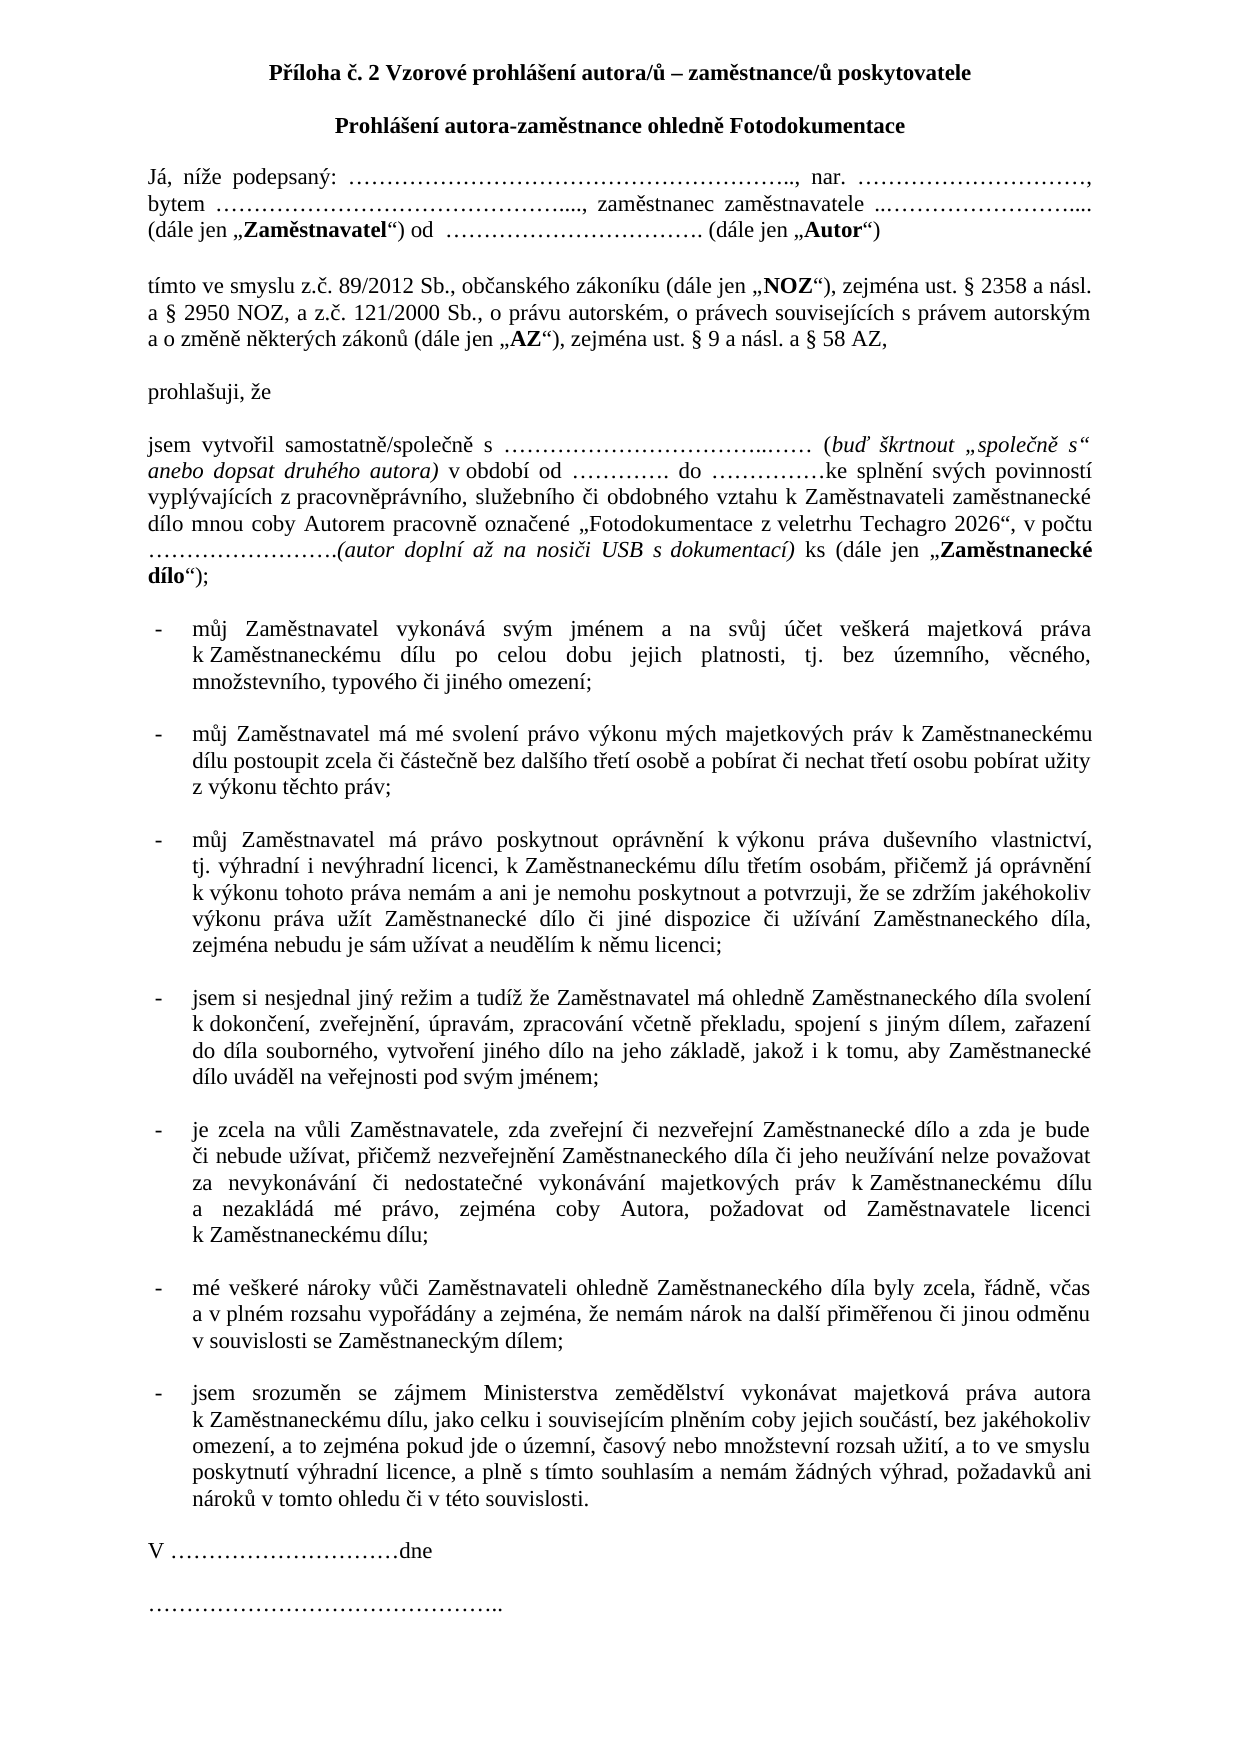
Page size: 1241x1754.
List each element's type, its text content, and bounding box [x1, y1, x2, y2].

text jsem vytvořil samostatně/společně s ……………………………..…… (buď škrtnout „společně s“ anebo dopsat druhého autora) v období od …………. do ……………ke splnění svých povinností vyplývajících z pracovněprávního, služebního či obdobného vztahu k Zaměstnavateli zaměstnanecké dílo mnou coby Autorem pracovně označené „Fotodokumentace z veletrhu Techagro 2026“, v počtu …………………….(autor doplní až na nosiči USB s dokumentací) ks (dále jen „Zaměstnanecké dílo“); [148, 431, 1092, 589]
text Příloha č. 2 Vzorové prohlášení autora/ů – zaměstnance/ů poskytovatele [148, 59, 1092, 86]
list jsem si nesjednal jiný režim a tudíž že Zaměstnavatel má ohledně Zaměstnaneckého díla svolení k dokončení, zveřejnění, úpravám, zpracování včetně překladu, spojení s jiným dílem, zařazení do díla souborného, vytvoření jiného dílo na jeho základě, jakož i k tomu, aby Zaměstnanecké dílo uváděl na veřejnosti pod svým jménem; [154, 984, 1092, 1089]
list mé veškeré nároky vůči Zaměstnavateli ohledně Zaměstnaneckého díla byly zcela, řádně, včas a v plném rozsahu vypořádány a zejména, že nemám nárok na další přiměřenou či jinou odměnu v souvislosti se Zaměstnaneckým dílem; [154, 1274, 1092, 1353]
list můj Zaměstnavatel má mé svolení právo výkonu mých majetkových práv k Zaměstnaneckému dílu postoupit zcela či částečně bez dalšího třetí osobě a pobírat či nechat třetí osobu pobírat užity z výkonu těchto práv; [154, 721, 1092, 799]
list můj Zaměstnavatel má právo poskytnout oprávnění k výkonu práva duševního vlastnictví, tj. výhradní i nevýhradní licenci, k Zaměstnaneckému dílu třetím osobám, přičemž já oprávnění k výkonu tohoto práva nemám a ani je nemohu poskytnout a potvrzuji, že se zdržím jakéhokoliv výkonu práva užít Zaměstnanecké dílo či jiné dispozice či užívání Zaměstnaneckého díla, zejména nebudu je sám užívat a neudělím k němu licenci; [154, 826, 1092, 958]
text Já, níže podepsaný: ………………………………………………….., nar. …………………………, bytem ………………………………………...., zaměstnanec zaměstnavatele ..…………………….... (dále jen „Zaměstnavatel“) od ……………………………. (dále jen „Autor“) [148, 163, 1092, 242]
text Prohlášení autora-zaměstnance ohledně Fotodokumentace [148, 112, 1092, 138]
list jsem srozuměn se zájmem Ministerstva zemědělství vykonávat majetková práva autora k Zaměstnaneckému dílu, jako celku i souvisejícím plněním coby jejich součástí, bez jakéhokoliv omezení, a to zejména pokud jde o územní, časový nebo množstevní rozsah užití, a to ve smyslu poskytnutí výhradní licence, a plně s tímto souhlasím a nemám žádných výhrad, požadavků ani nároků v tomto ohledu či v této souvislosti. [154, 1379, 1092, 1511]
list je zcela na vůli Zaměstnavatele, zda zveřejní či nezveřejní Zaměstnanecké dílo a zda je bude či nebude užívat, přičemž nezveřejnění Zaměstnaneckého díla či jeho neužívání nelze považovat za nevykonávání či nedostatečné vykonávání majetkových práv k Zaměstnaneckému dílu a nezakládá mé právo, zejména coby Autora, požadovat od Zaměstnavatele licenci k Zaměstnaneckému dílu; [154, 1116, 1092, 1248]
text ……………………………………….. [148, 1590, 1092, 1617]
text V …………………………dne [148, 1537, 1092, 1564]
list můj Zaměstnavatel vykonává svým jménem a na svůj účet veškerá majetková práva k Zaměstnaneckému dílu po celou dobu jejich platnosti, tj. bez územního, věcného, množstevního, typového či jiného omezení; [154, 615, 1092, 694]
text prohlašuji, že [148, 378, 1092, 404]
text tímto ve smyslu z.č. 89/2012 Sb., občanského zákoníku (dále jen „NOZ“), zejména ust. § 2358 a násl. a § 2950 NOZ, a z.č. 121/2000 Sb., o právu autorském, o právech souvisejících s právem autorským a o změně některých zákonů (dále jen „AZ“), zejména ust. § 9 a násl. a § 58 AZ, [148, 272, 1092, 352]
